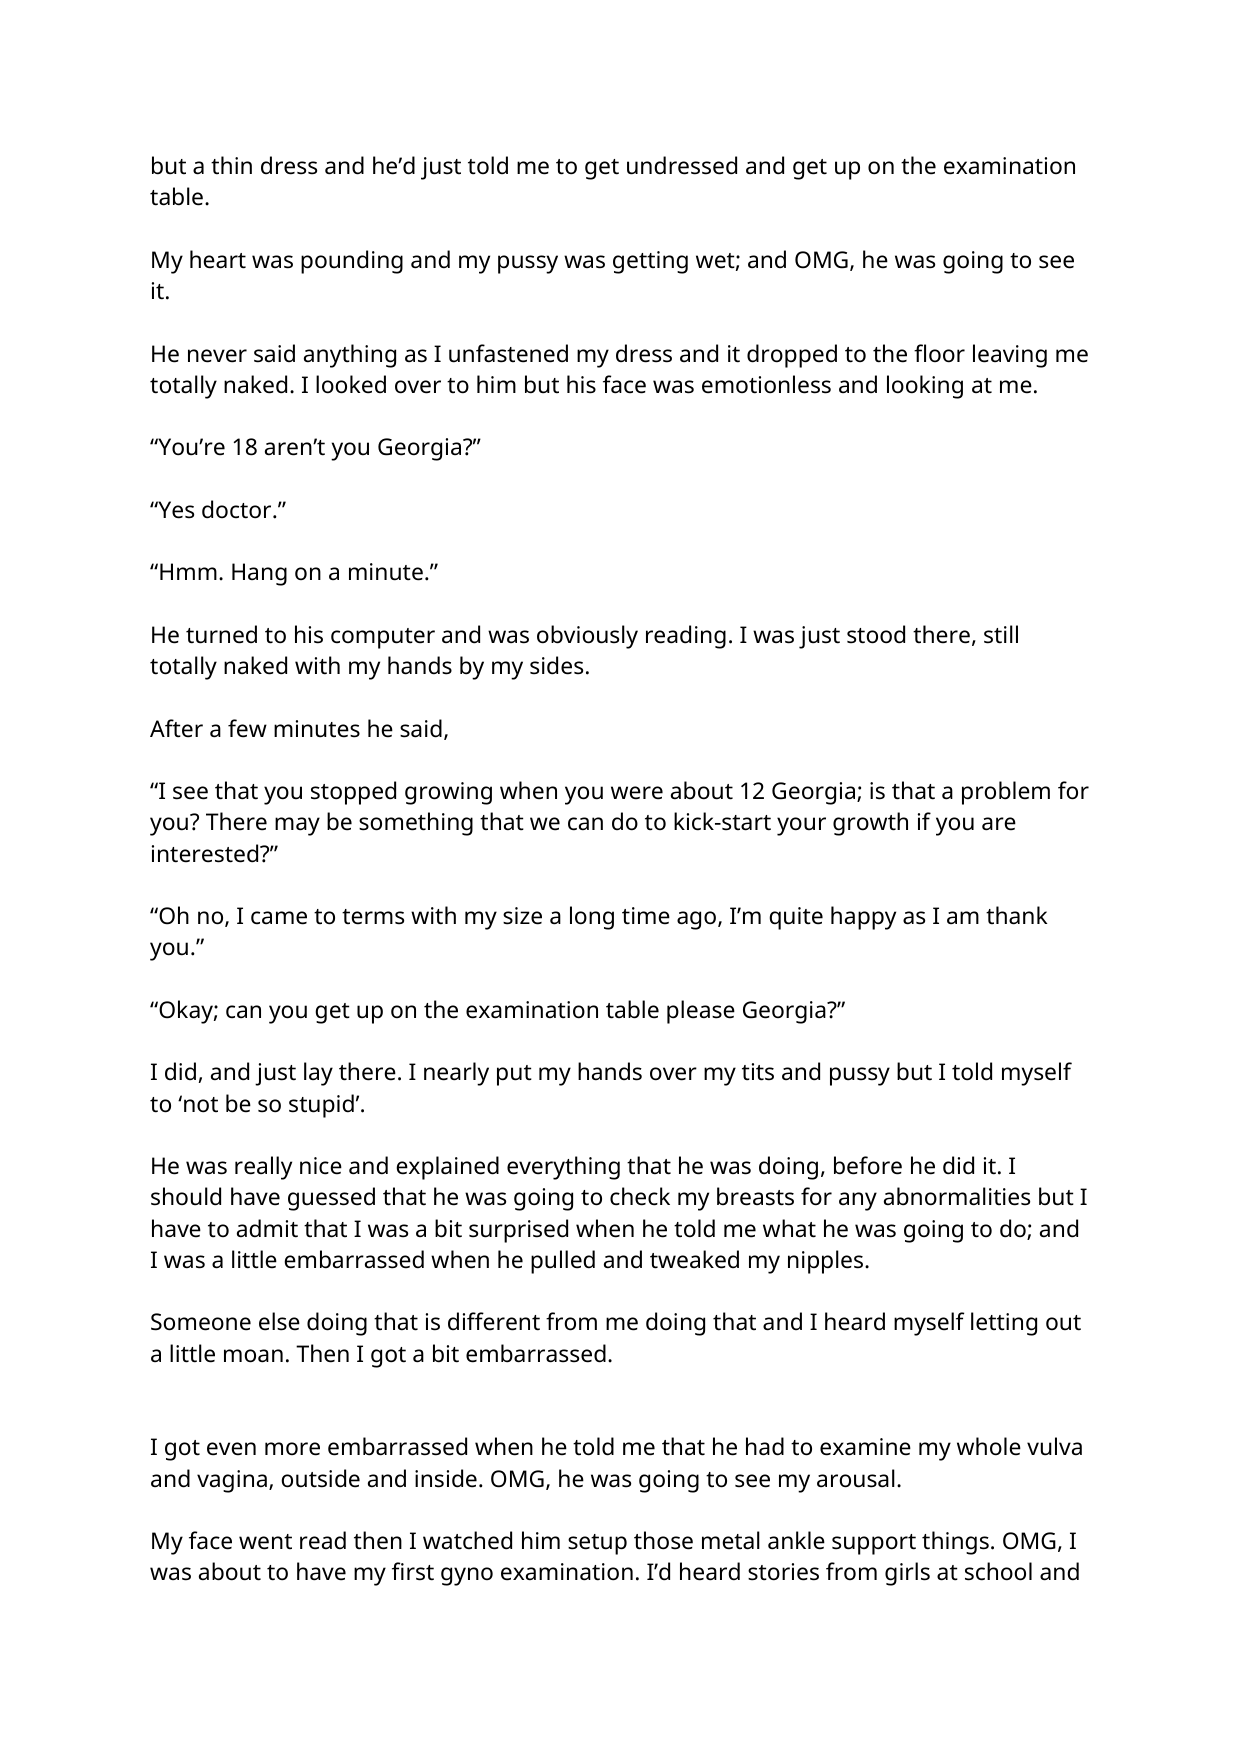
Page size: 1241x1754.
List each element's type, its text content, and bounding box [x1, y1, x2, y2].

text “Hmm. Hang on a minute.” [150, 556, 1090, 587]
text “Yes doctor.” [150, 494, 1090, 525]
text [150, 1525, 1090, 1587]
text “Oh no, I came to terms with my size a long time ago, I’m quite happy as I am thank you.” [150, 900, 1090, 962]
text “You’re 18 aren’t you Georgia?” [150, 431, 1090, 462]
text Someone else doing that is different from me doing that and I heard myself letting out a little moan. Then I got a bit embarrassed. [150, 1306, 1090, 1369]
text I did, and just lay there. I nearly put my hands over my tits and pussy but I told myself to ‘not be so stupid’. [150, 1056, 1090, 1119]
text After a few minutes he said, [150, 712, 1090, 744]
text I got even more embarrassed when he told me that he had to examine my whole vulva and vagina, outside and inside. OMG, he was going to see my arousal. [150, 1431, 1090, 1494]
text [150, 150, 1090, 212]
text He never said anything as I unfastened my dress and it dropped to the floor leaving me totally naked. I looked over to him but his face was emotionless and looking at me. [150, 337, 1090, 400]
text “Okay; can you get up on the examination table please Georgia?” [150, 994, 1090, 1025]
text He turned to his computer and was obviously reading. I was just stood there, still totally naked with my hands by my sides. [150, 619, 1090, 681]
text My heart was pounding and my pussy was getting wet; and OMG, he was going to see it. [150, 244, 1090, 306]
text “I see that you stopped growing when you were about 12 Georgia; is that a problem for you? There may be something that we can do to kick-start your growth if you are interested?” [150, 775, 1090, 869]
text He was really nice and explained everything that he was doing, before he did it. I should have guessed that he was going to check my breasts for any abnormalities but I have to admit that I was a bit surprised when he told me what he was going to do; and I was a little embarrassed when he pulled and tweaked my nipples. [150, 1150, 1090, 1275]
